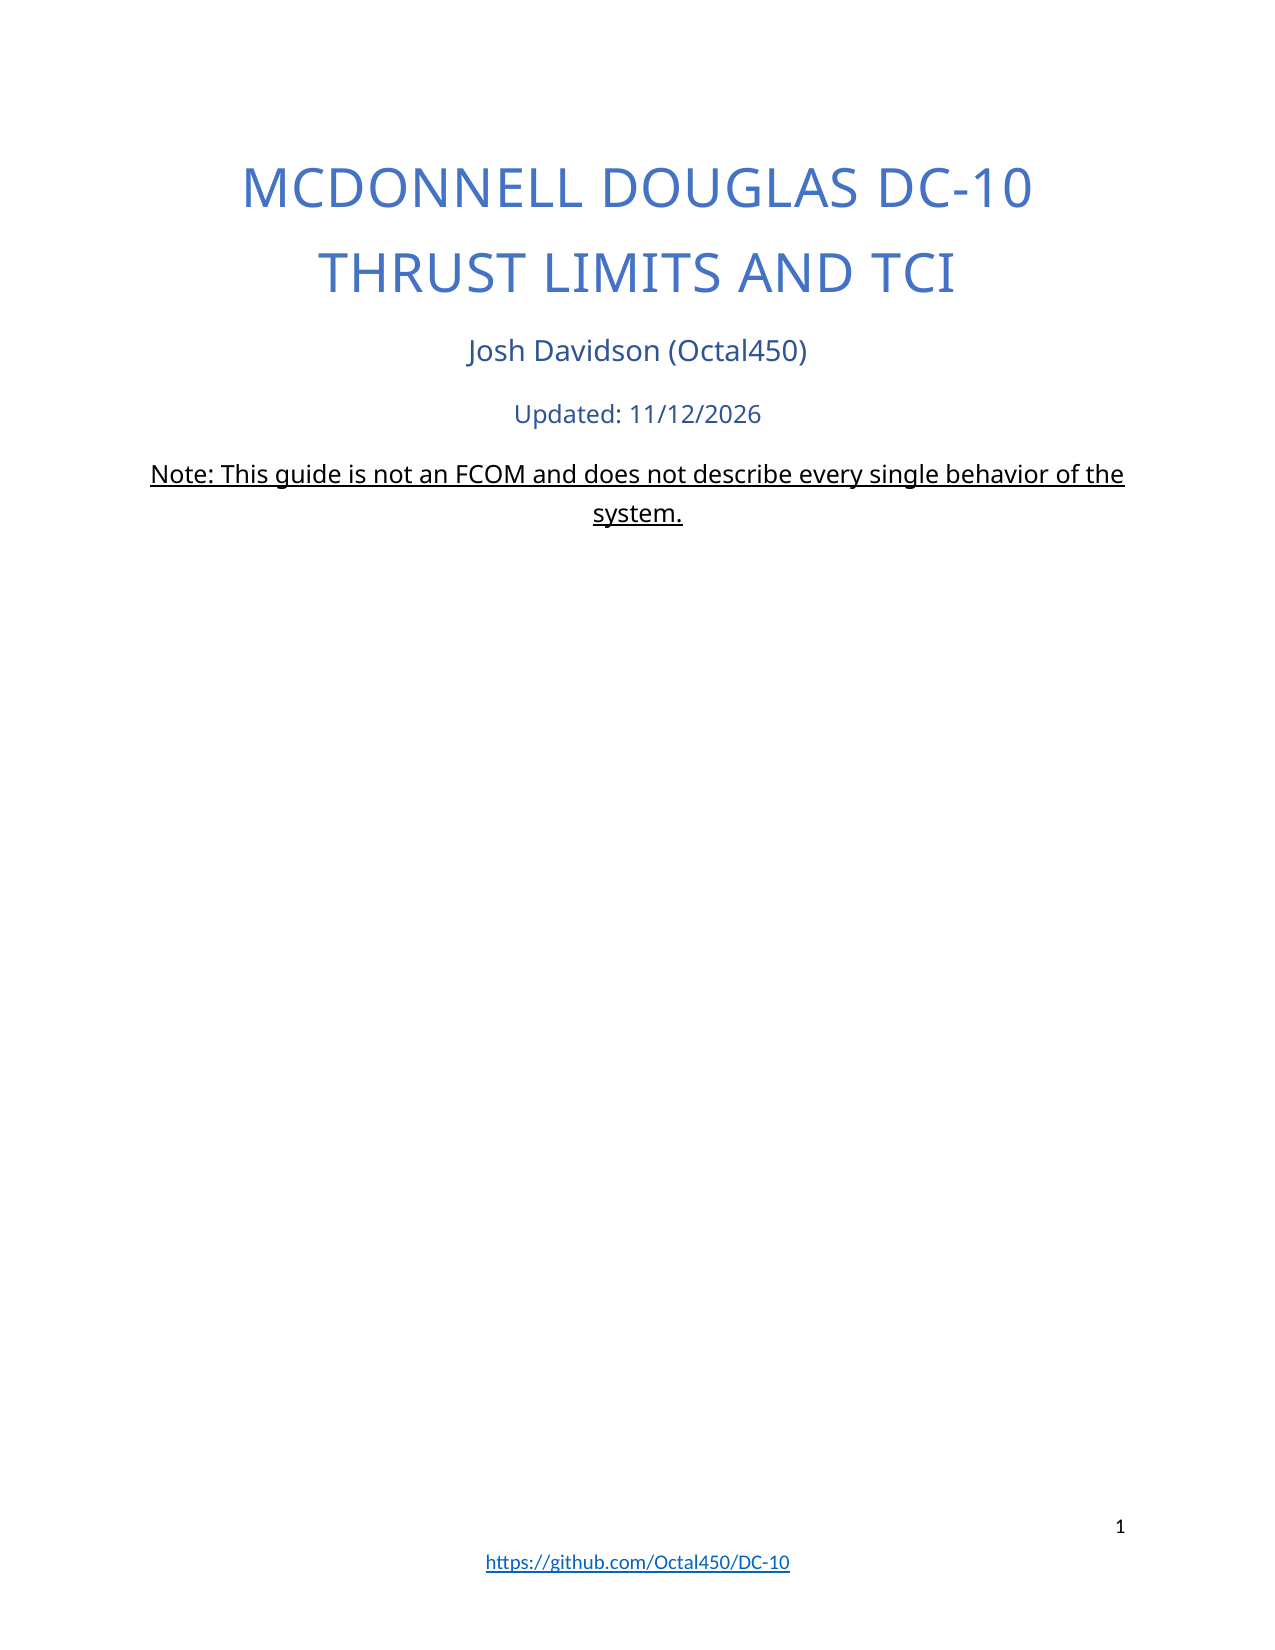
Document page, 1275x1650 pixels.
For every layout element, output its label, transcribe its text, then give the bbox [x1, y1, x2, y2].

title Thrust Limits and TCI [150, 235, 1125, 308]
text Note: This guide is not an FCOM and does not describe every single behavior of the system. [150, 487, 1125, 530]
title McDonnell Douglas DC-10 [150, 150, 1125, 224]
text Note: This guide is not an FCOM and does not describe every single behavior of the system. [150, 456, 1125, 485]
text Josh Davidson (Octal450) [150, 330, 1125, 370]
text Updated: 4/26/2025 [150, 396, 1125, 431]
